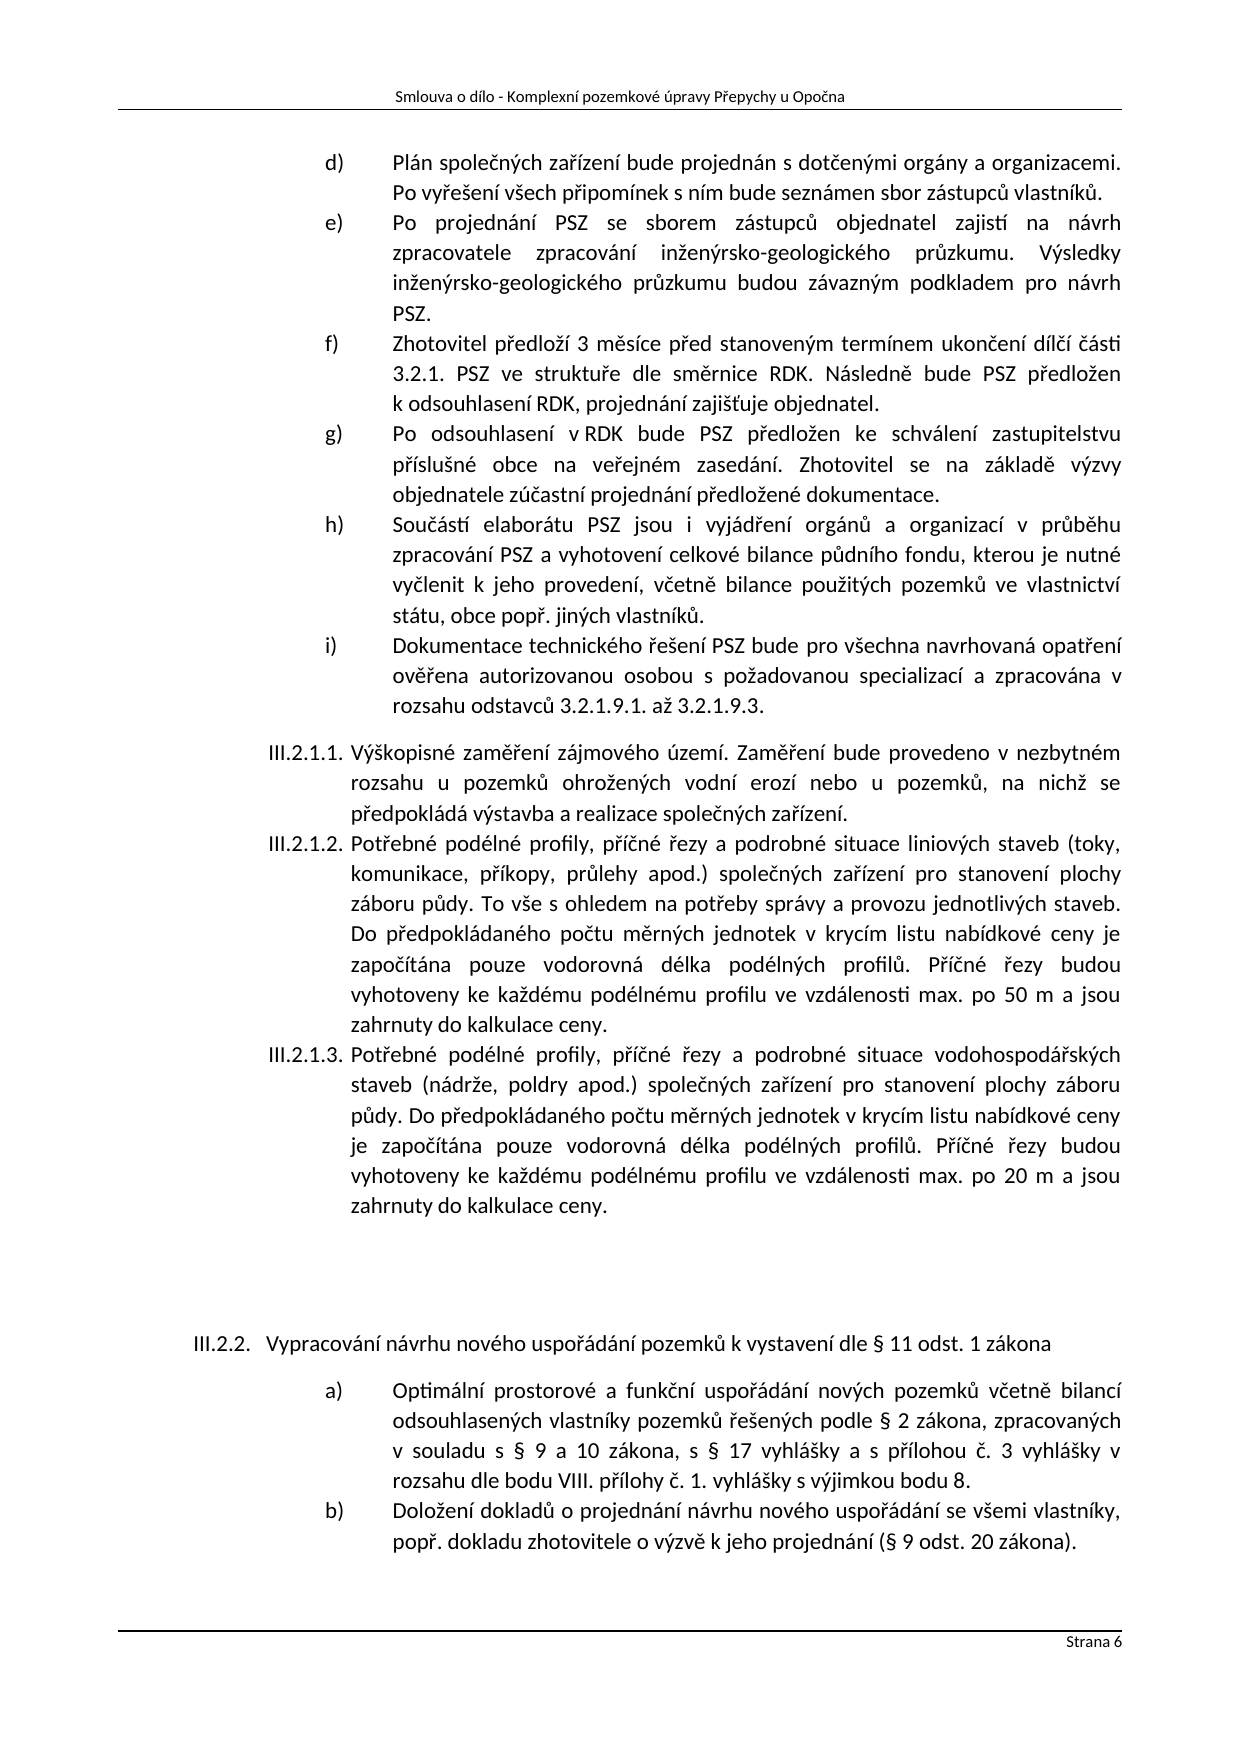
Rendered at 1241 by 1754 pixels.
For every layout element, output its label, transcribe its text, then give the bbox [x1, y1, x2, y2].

text Optimální prostorové a funkční uspořádání nových pozemků včetně bilancí odsouhlasených vlastníky pozemků řešených podle § 2 zákona, zpracovaných v souladu s § 9 a 10 zákona, s § 17 vyhlášky a s přílohou č. 3 vyhlášky v rozsahu dle bodu VIII. přílohy č. 1. vyhlášky s výjimkou bodu 8. [325, 1376, 1122, 1494]
text Po projednání PSZ se sborem zástupců objednatel zajistí na návrh zpracovatele zpracování inženýrsko-geologického průzkumu. Výsledky inženýrsko-geologického průzkumu budou závazným podkladem pro návrh PSZ. [325, 208, 1122, 327]
text Vypracování návrhu nového uspořádání pozemků k vystavení dle § 11 odst. 1 zákona [193, 1329, 1122, 1357]
text Potřebné podélné profily, příčné řezy a podrobné situace liniových staveb (toky, komunikace, příkopy, průlehy apod.) společných zařízení pro stanovení plochy záboru půdy. To vše s ohledem na potřeby správy a provozu jednotlivých staveb. Do předpokládaného počtu měrných jednotek v krycím listu nabídkové ceny je započítána pouze vodorovná délka podélných profilů. Příčné řezy budou vyhotoveny ke každému podélnému profilu ve vzdálenosti max. po 50 m a jsou zahrnuty do kalkulace ceny. [268, 829, 1122, 1038]
text Plán společných zařízení bude projednán s dotčenými orgány a organizacemi. Po vyřešení všech připomínek s ním bude seznámen sbor zástupců vlastníků. [325, 148, 1122, 206]
text Po odsouhlasení v RDK bude PSZ předložen ke schválení zastupitelstvu příslušné obce na veřejném zasedání. Zhotovitel se na základě výzvy objednatele zúčastní projednání předložené dokumentace. [325, 419, 1122, 508]
text Dokumentace technického řešení PSZ bude pro všechna navrhovaná opatření ověřena autorizovanou osobou s požadovanou specializací a zpracována v rozsahu odstavců 3.2.1.9.1. až 3.2.1.9.3. [325, 631, 1122, 719]
text Potřebné podélné profily, příčné řezy a podrobné situace vodohospodářských staveb (nádrže, poldry apod.) společných zařízení pro stanovení plochy záboru půdy. Do předpokládaného počtu měrných jednotek v krycím listu nabídkové ceny je započítána pouze vodorovná délka podélných profilů. Příčné řezy budou vyhotoveny ke každému podélnému profilu ve vzdálenosti max. po 20 m a jsou zahrnuty do kalkulace ceny. [268, 1040, 1122, 1219]
text Součástí elaborátu PSZ jsou i vyjádření orgánů a organizací v průběhu zpracování PSZ a vyhotovení celkové bilance půdního fondu, kterou je nutné vyčlenit k jeho provedení, včetně bilance použitých pozemků ve vlastnictví státu, obce popř. jiných vlastníků. [325, 510, 1122, 629]
text Doložení dokladů o projednání návrhu nového uspořádání se všemi vlastníky, popř. dokladu zhotovitele o výzvě k jeho projednání (§ 9 odst. 20 zákona). [325, 1497, 1122, 1555]
text Výškopisné zaměření zájmového území. Zaměření bude provedeno v nezbytném rozsahu u pozemků ohrožených vodní erozí nebo u pozemků, na nichž se předpokládá výstavba a realizace společných zařízení. [268, 738, 1122, 827]
text Zhotovitel předloží 3 měsíce před stanoveným termínem ukončení dílčí části 3.2.1. PSZ ve struktuře dle směrnice RDK. Následně bude PSZ předložen k odsouhlasení RDK, projednání zajišťuje objednatel. [325, 329, 1122, 417]
